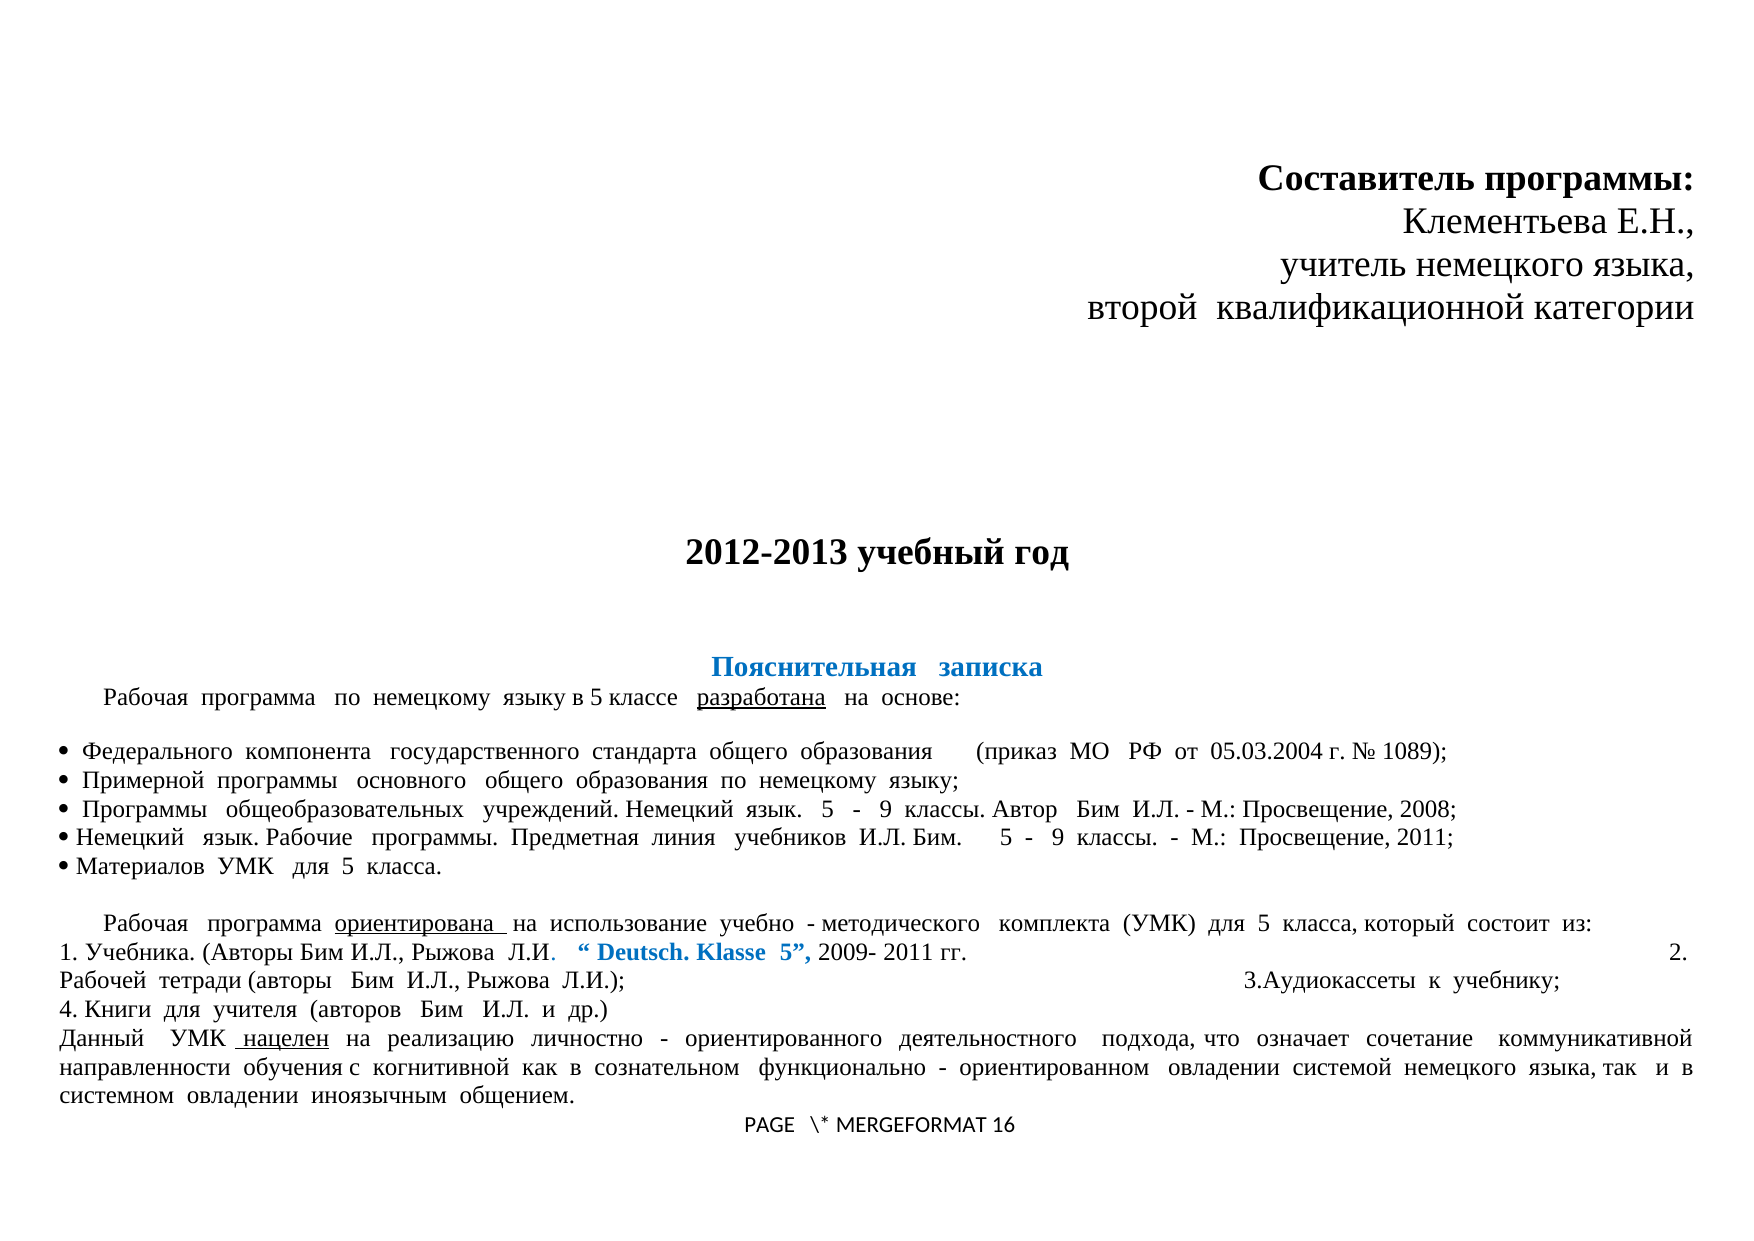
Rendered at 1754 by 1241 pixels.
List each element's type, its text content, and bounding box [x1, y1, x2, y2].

text 4. Книги для учителя (авторов Бим И.Л. и др.) [59, 994, 1695, 1023]
text Рабочая программа по немецкому языку в 5 классе разработана на основе: [59, 682, 1695, 711]
text Клементьева Е.Н., [59, 198, 1695, 242]
text второй квалификационной категории [59, 285, 1695, 328]
text 1. Учебника. (Авторы Бим И.Л., Рыжова Л.И. “ Deutsch. Klasse , 2009- 2011 гг. 2. Рабочей тетради (авторы Бим И.Л., Рыжова Л.И.); 3.Аудиокассеты к учебнику; [59, 937, 1695, 994]
text Материалов УМК для 5 класса. [59, 851, 1695, 880]
text учитель немецкого языка, [59, 242, 1695, 285]
text Пояснительная записка [59, 649, 1695, 682]
text Федерального компонента государственного стандарта общего образования (приказ МО РФ от 05.03.2004 г. № 1089); [59, 736, 1695, 765]
text Рабочая программа ориентирована на использование учебно - методического комплекта (УМК) для 5 класса, который состоит из: [59, 908, 1695, 937]
text Примерной программы основного общего образования по немецкому языку; [59, 765, 1695, 794]
text Немецкий язык. Рабочие программы. Предметная линия учебников И.Л. Бим. 5 - 9 классы. - М.: Просвещение, 2011; [59, 822, 1695, 851]
text Программы общеобразовательных учреждений. Немецкий язык. 5 - 9 классы. Автор Бим И.Л. - М.: Просвещение, 2008; [59, 794, 1695, 822]
text Составитель программы: [59, 155, 1695, 198]
text 2012-2013 учебный год [59, 529, 1695, 572]
text Данный УМК нацелен на реализацию личностно - ориентированного деятельностного подхода, что означает сочетание коммуникативной направленности обучения с когнитивной как в сознательном функционально - ориентированном овладении системой немецкого языка, так и в системном овладении иноязычным общением. [59, 1023, 1695, 1109]
